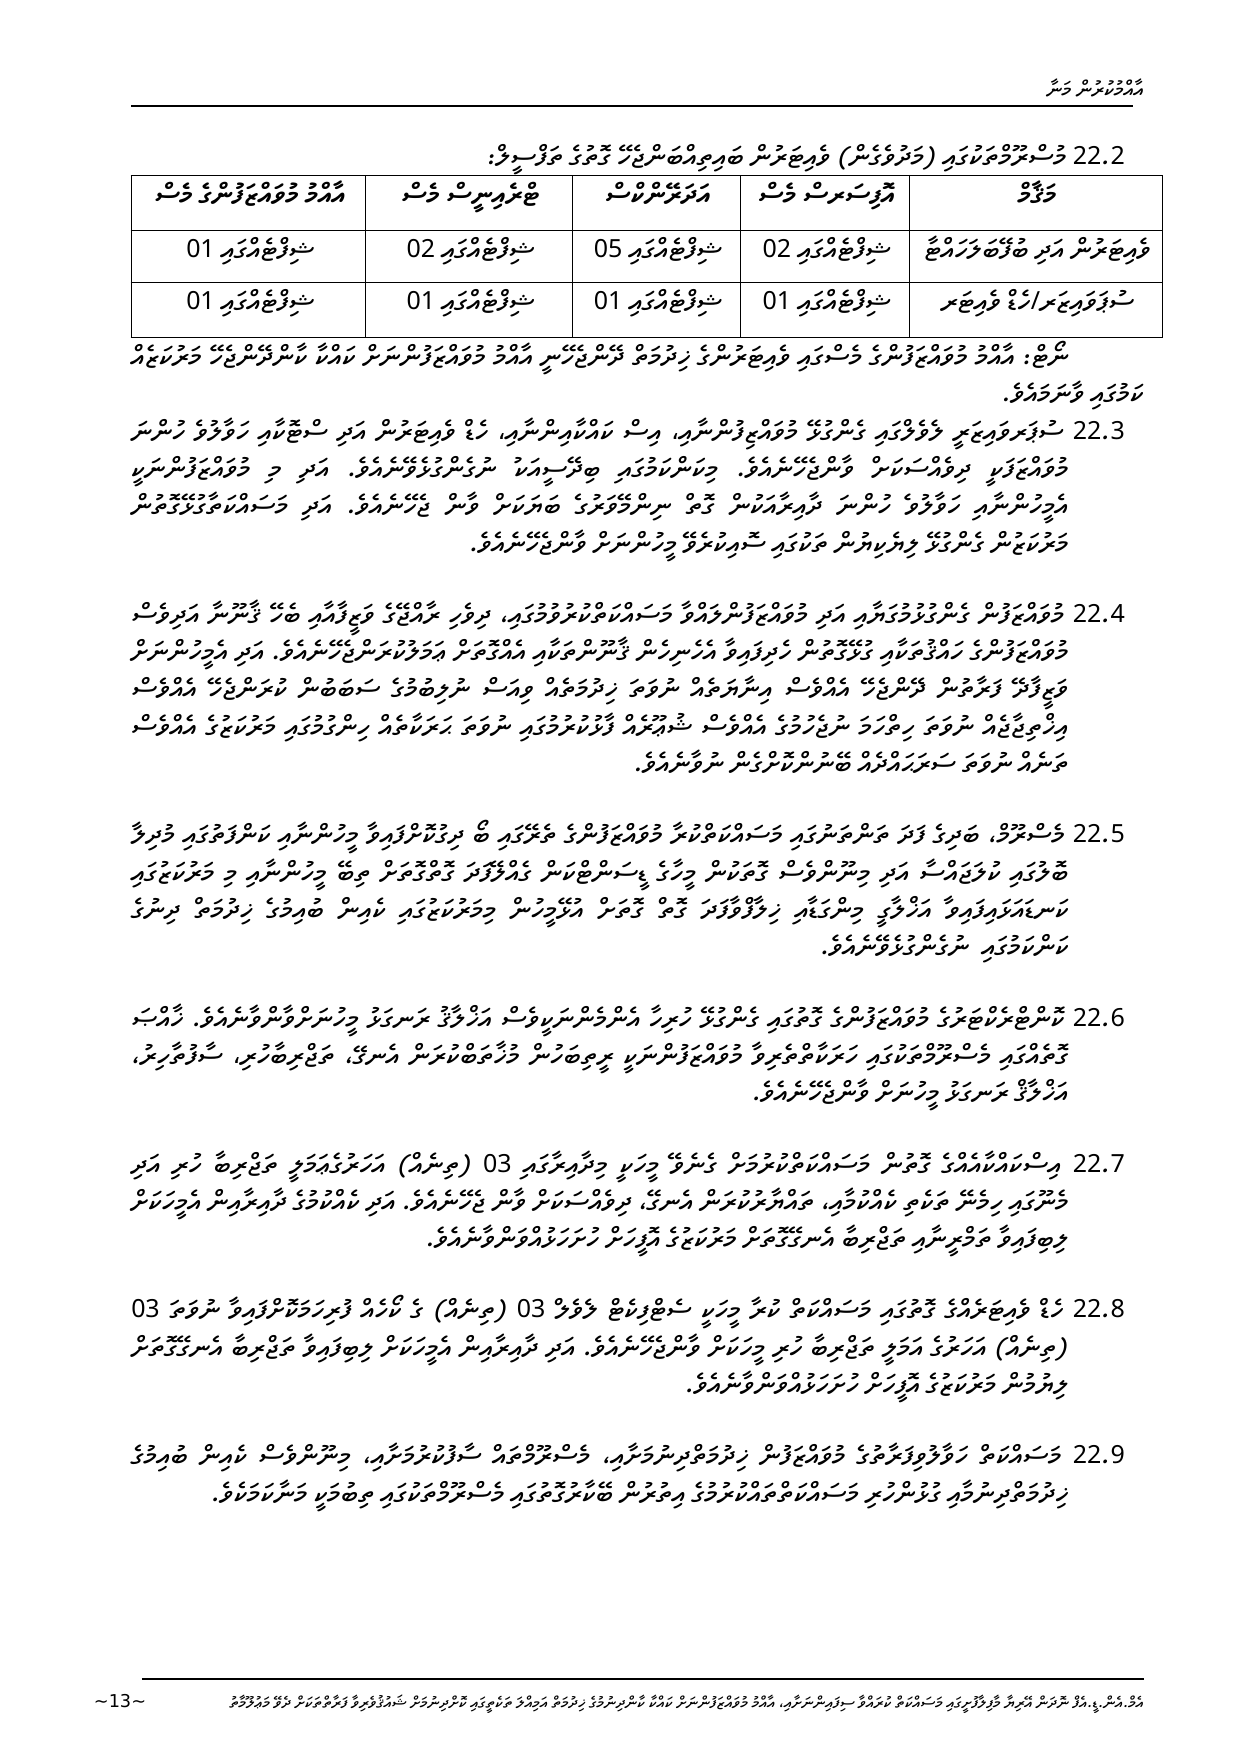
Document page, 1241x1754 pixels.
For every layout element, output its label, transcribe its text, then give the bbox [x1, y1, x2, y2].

table_cell ޝިފްޓެއްގައި 01 [132, 231, 365, 282]
table_cell ޝިފްޓެއްގައި 05 [573, 231, 740, 282]
list 22.8 ހެޑް ވެއިޓަރެއްގެ ގޮތުގައި މަސައްކަތް ކުރާ މީހަކީ ސެޓްފިކެޓް ލެވެލް 03 (ތިނެއް) ގެ ކޯހެއް ފުރިހަމަކޮށްފައިވާ ނުވަތަ 03 (ތިނެއް) އަހަރުގެ އަމަލީ ތަޖްރިބާ ހުރި މީހަކަށް ވާންޖެހޭނެއެވެ. އަދި ދާއިރާއިން އެމީހަކަށް ލިބިފައިވާ ތަޖްރިބާ އެނގޭގޮތަށް ލިޔުމުން މަރުކަޒުގެ އޮފީހަށް ހުށަހަޅުއްވަންވާނެއެވެ. [131, 1291, 1125, 1403]
list 22.5 މެސްރޫމް، ބަދިގެ ފަދަ ތަންތަނުގައި މަސައްކަތްކުރާ މުވައްޒަފުންގެ ތެރޭގައި ބޯ ދިގުކޮށްފައިވާ މީހުންނާއި ކަންފަތުގައި މުދިލާ ބޮލުގައި ކުލަޖައްސާ އަދި މިނޫންވެސް ގޮތަކުން މީހާގެ ޑީސަންޓްކަން ގެއްލޭފަދަ ގޮތްގޮތަށް ތިބޭ މީހުންނާއި މި މަރުކަޒުގައި ކަނޑައަޅައިފައިވާ އަޚްލާގީ މިންގަޑާއި ޚިލާފްވާފަދަ ގޮތް ގޮތަށް އުޅޭމީހުން މިމަރުކަޒުގައި ކެއިން ބުއިމުގެ ޚިދުމަތް ދިނުގެ ކަންކަމުގައި ނުގެންގުޅެވޭނެއެވެ. [131, 816, 1125, 965]
list 22.7 އިސްކައްކާއެއްގެ ގޮތުން މަސައްކަތްކުރުމަށް ގެނެވޭ މީހަކީ މިދާއިރާގައި 03 (ތިނެއް) އަހަރުގެޢަމަލީ ތަޖްރިބާ ހުރި އަދި މެނޫގައި ހިމެނޭ ތަކެތި ކެއްކުމާއި، ތައްޔާރުކުރަން އެނގޭ، ދިވެއްސަކަށް ވާން ޖެހޭނެއެވެ. އަދި ކެއްކުމުގެ ދާއިރާއިން އެމީހަކަށް ލިބިފައިވާ ތަމްރީނާއި ތަޖްރިބާ އެނގޭގޮތަށް މަރުކަޒުގެ އޮފީހަށް ހުށަހަޅުއްވަންވާނެއެވެ. [131, 1145, 1125, 1257]
table_header މަޤާމް [910, 176, 1162, 230]
table_cell ޝިފްޓެއްގައި 01 [573, 283, 740, 337]
table_cell ޝިފްޓެއްގައި 02 [741, 231, 909, 282]
table_cell ޝިފްޓެއްގައި 01 [741, 283, 909, 337]
table_cell ސުޕަވައިޒަރ/ހެޑް ވެއިޓަރ [910, 283, 1162, 337]
table_header އާއްމު މުވައްޒަފުންގެ މެސް [132, 176, 365, 230]
list 22.3 ސުޕަރވައިޒަރީ ލެވެލްގައި ގެންގުޅޭ މުވައްޒިފުންނާއި، އިސް ކައްކާއިންނާއި، ހެޑް ވެއިޓަރުން އަދި ސްޓޮކާއި ހަވާލުވެ ހުންނަ މުވައްޒަފަކީ ދިވެއްސަކަށް ވާންޖެހޭނެއެވެ. މިކަންކަމުގައި ބިދޭސީއަކު ނުގެންގުޅެވޭނެއެވެ. އަދި މި މުވައްޒަފުންނަކީ އެމީހުންނާއި ހަވާލުވެ ހުންނަ ދާއިރާއަކުން ގޮތް ނިންމޭވަރުގެ ބަޔަކަށް ވާން ޖެހޭނެއެވެ. އަދި މަސައްކަތާގުޅޭގޮތުން މަރުކަޒުން ގެންގުޅޭ ލިޔެކިޔުން ތަކުގައި ސޮއިކުރެވޭ މީހުންނަށް ވާންޖެހޭނެއެވެ. [131, 412, 1125, 561]
text ނޯޓް: އާއްމު މުވައްޒަފުންގެ މެސްގައި ވެއިޓަރުންގެ ޚިދުމަތް ދޭންޖެހޭނީ އާއްމު މުވައްޒަފުންނަށް ކައްކާ ކާންދޭންޖެހޭ މަރުކަޒެއް ކަމުގައި ވާނަމައެވެ. [131, 338, 1144, 412]
table_cell ޝިފްޓެއްގައި 02 [366, 231, 572, 282]
table_header އޮފިސަރސް މެސް [741, 176, 909, 230]
table_header ޓްރެއިނީސް މެސް [366, 176, 572, 230]
table_header އަދަރޭންކްސް [573, 176, 740, 230]
table_cell ޝިފްޓެއްގައި 01 [132, 283, 365, 337]
list 22.2 މުސްރޫމްތަކުގައި (މަދުވެގެން) ވެއިޓަރުން ބައިތިއްބަންޖެހޭ ގޮތުގެ ތަފްސީލް: [131, 137, 1125, 175]
table_cell ޝިފްޓެއްގައި 01 [366, 283, 572, 337]
list 22.4 މުވައްޒަފުން ގެންގުޅުމުގަޔާއި އަދި މުވައްޒަފުންލައްވާ މަސައްކަތްކުރުވުމުގައި، ދިވެހި ރާއްޖޭގެ ވަޒީފާއާއި ބެހޭ ޤާނޫނާ އަދިވެސް މުވައްޒަފުންގެ ހައްޤުތަކާއި ގުޅޭގޮތުން ހެދިފައިވާ އެހެނިހެން ޤާނޫންތަކާއި އެއްގޮތަށް ޢަމަލުކުރަންޖެހޭނެއެވެ. އަދި އެމީހުންނަށް ވަޒީފާދޭ ފަރާތުން ދޭންޖެހޭ އެއްވެސް އިނާޔަތެއް ނުވަތަ ޚިދުމަތެއް ވިއަސް ނުލިބުމުގެ ސަބަބުން ކުރަންޖެހޭ އެއްވެސް އިޚްތިޖާޖެއް ނުވަތަ ހިތްހަމަ ނުޖެހުމުގެ އެއްވެސް ޝުޢޫރެއް ފާޅުކުރުމުގައި ނުވަތަ ޙަރަކާތެއް ހިންގުމުގައި މަރުކަޒުގެ އެއްވެސް ތަނެއް ނުވަތަ ސަރަޙައްދެއް ބޭނުންކޮށްގެން ނުވާނެއެވެ. [131, 596, 1125, 782]
list 22.9 މަސައްކަތް ހަވާލުވިފަރާތުގެ މުވައްޒަފުން ޚިދުމަތްދިނުމަށާއި، މެސްރޫމްތައް ސާފުކުރުމަށާއި، މިނޫންވެސް ކެއިން ބުއިމުގެ ޚިދުމަތްދިނުމާއި ގުޅުންހުރި މަސައްކަތްތައްކުރުމުގެ އިތުރުން ބޭކާރުގޮތުގައި މެސްރޫމްތަކުގައި ތިބުމަކީ މަނާކަމަކެވެ. [131, 1437, 1125, 1512]
list 22.6 ކޮންޓްރެކްޓަރުގެ މުވައްޒަފުންގެ ގޮތުގައި ގެންގުޅޭ ހުރިހާ އެންމެންނަކީވެސް އަޚްލާޤު ރަނގަޅު މީހުނަށްވާންވާނެއެވެ. ޚާއްޞަ ގޮތެއްގައި މެސްރޫމްތަކުގައި ހަރަކާތްތެރިވާ މުވައްޒަފުންނަކީ ރީތިބަހުން މުޚާތަބްކުރަން އެނގޭ، ތަޖްރިބާހުރި، ސާފުތާހިރު، އަޚްލާޤް ރަނގަޅު މީހުނަށް ވާންޖެހޭނެއެވެ. [131, 999, 1125, 1111]
table_cell ވެއިޓަރުން އަދި ބުފޭބަލަހައްޓާ [910, 231, 1162, 282]
